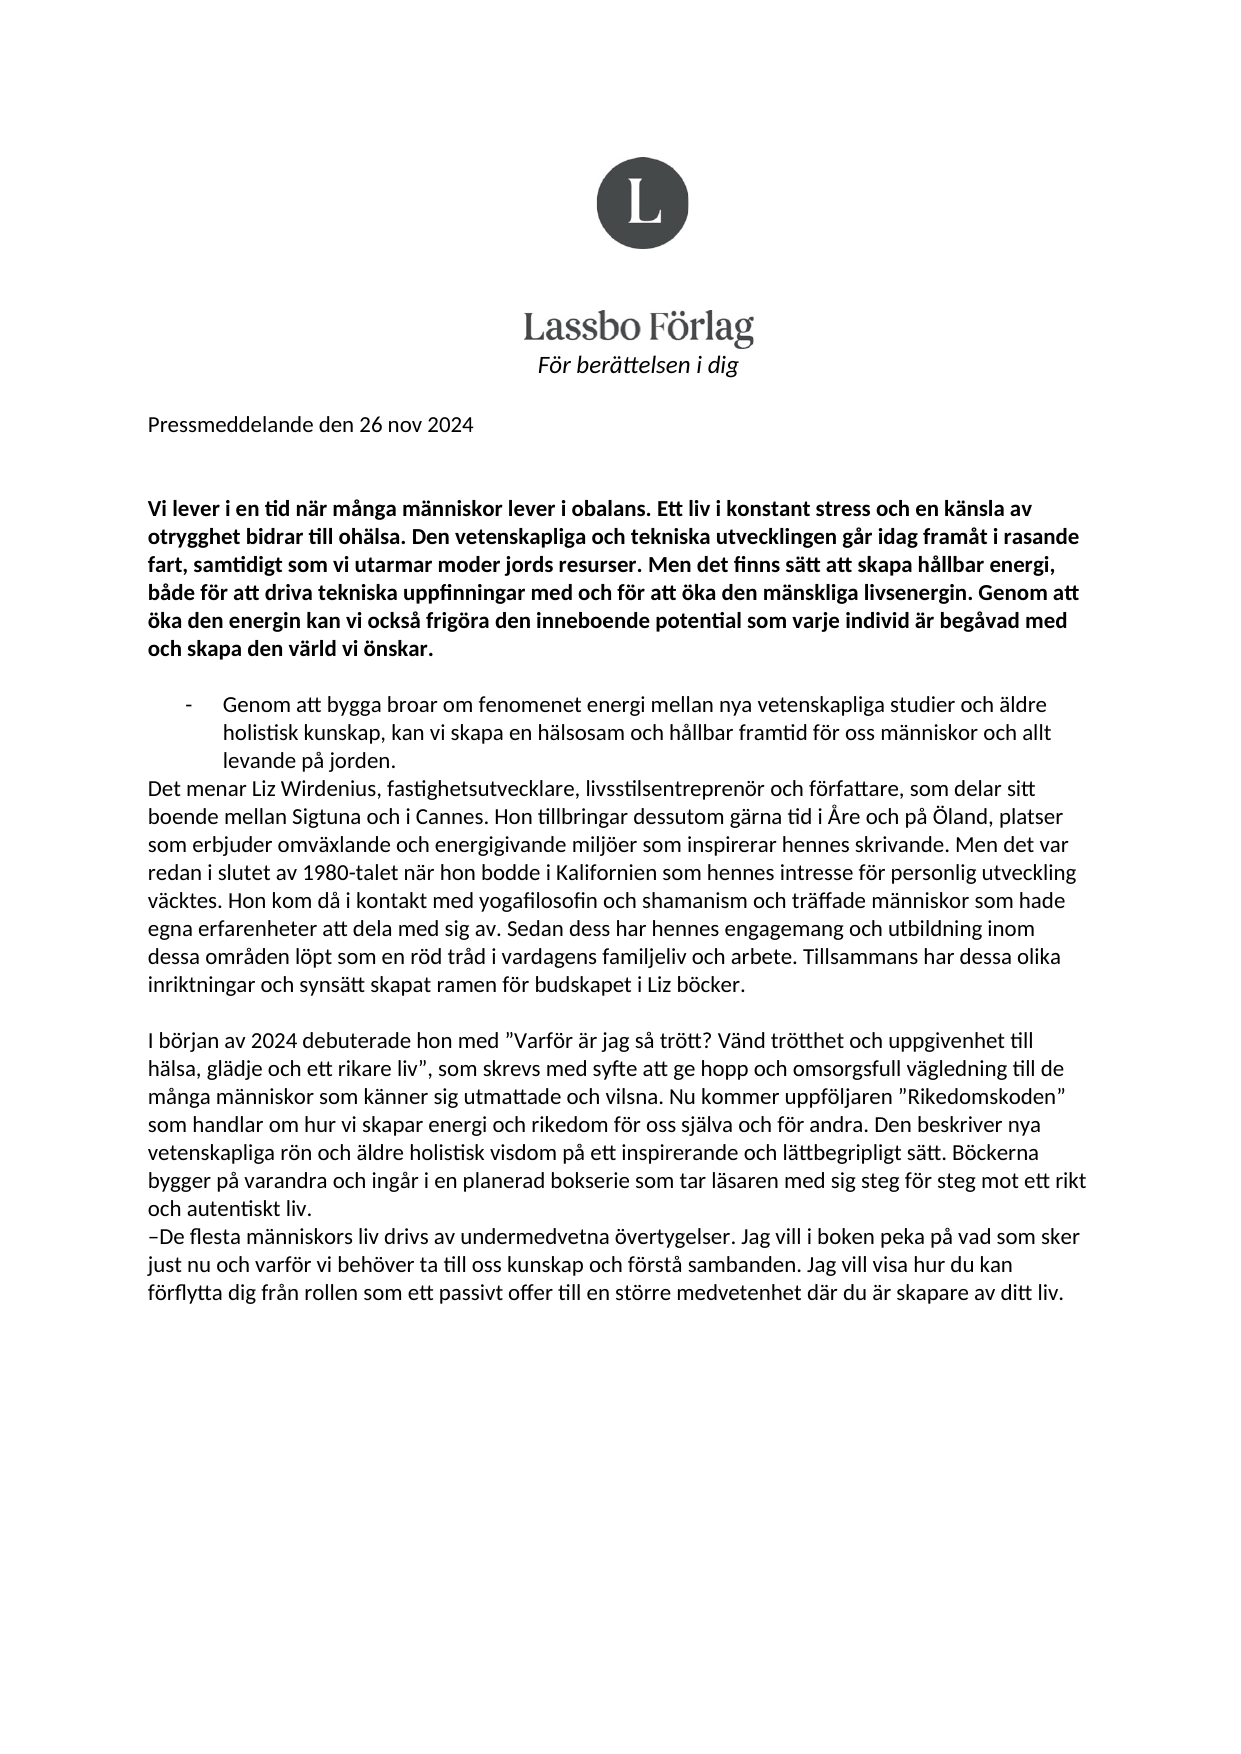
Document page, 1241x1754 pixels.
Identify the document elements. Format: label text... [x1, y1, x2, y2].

picture [524, 310, 754, 349]
picture [596, 157, 689, 249]
text Vi lever i en tid när många människor lever i obalans. Ett liv i konstant stress och en känsla av otrygghet bidrar till ohälsa. Den vetenskapliga och tekniska utvecklingen går idag framåt i rasande fart, samtidigt som vi utarmar moder jords resurser. Men det finns sätt att skapa hållbar energi, både för att driva tekniska uppfinningar med och för att öka den mänskliga livsenergin. Genom att öka den energin kan vi också frigöra den inneboende potential som varje individ är begåvad med och skapa den värld vi önskar. [148, 494, 1093, 662]
text Det menar Liz Wirdenius, fastighetsutvecklare, livsstilsentreprenör och författare, som delar sitt boende mellan Sigtuna och i Cannes. Hon tillbringar dessutom gärna tid i Åre och på Öland, platser som erbjuder omväxlande och energigivande miljöer som inspirerar hennes skrivande. Men det var redan i slutet av 1980-talet när hon bodde i Kalifornien som hennes intresse för personlig utveckling väcktes. Hon kom då i kontakt med yogafilosofin och shamanism och träffade människor som hade egna erfarenheter att dela med sig av. Sedan dess har hennes engagemang och utbildning inom dessa områden löpt som en röd tråd i vardagens familjeliv och arbete. Tillsammans har dessa olika inriktningar och synsätt skapat ramen för budskapet i Liz böcker. [148, 774, 1093, 998]
list Genom att bygga broar om fenomenet energi mellan nya vetenskapliga studier och äldre holistisk kunskap, kan vi skapa en hälsosam och hållbar framtid för oss människor och allt levande på jorden. [185, 690, 1093, 774]
text –De flesta människors liv drivs av undermedvetna övertygelser. Jag vill i boken peka på vad som sker just nu och varför vi behöver ta till oss kunskap och förstå sambanden. Jag vill visa hur du kan förflytta dig från rollen som ett passivt offer till en större medvetenhet där du är skapare av ditt liv. [148, 1222, 1093, 1307]
text I början av 2024 debuterade hon med ”Varför är jag så trött? Vänd trötthet och uppgivenhet till hälsa, glädje och ett rikare liv”, som skrevs med syfte att ge hopp och omsorgsfull vägledning till de många människor som känner sig utmattade och vilsna. Nu kommer uppföljaren ”Rikedomskoden” som handlar om hur vi skapar energi och rikedom för oss själva och för andra. Den beskriver nya vetenskapliga rön och äldre holistisk visdom på ett inspirerande och lättbegripligt sätt. Böckerna bygger på varandra och ingår i en planerad bokserie som tar läsaren med sig steg för steg mot ett rikt och autentiskt liv. [148, 1026, 1093, 1222]
text Pressmeddelande den 26 nov 2024 [148, 410, 1093, 438]
text För berättelsen i dig [148, 349, 1093, 379]
